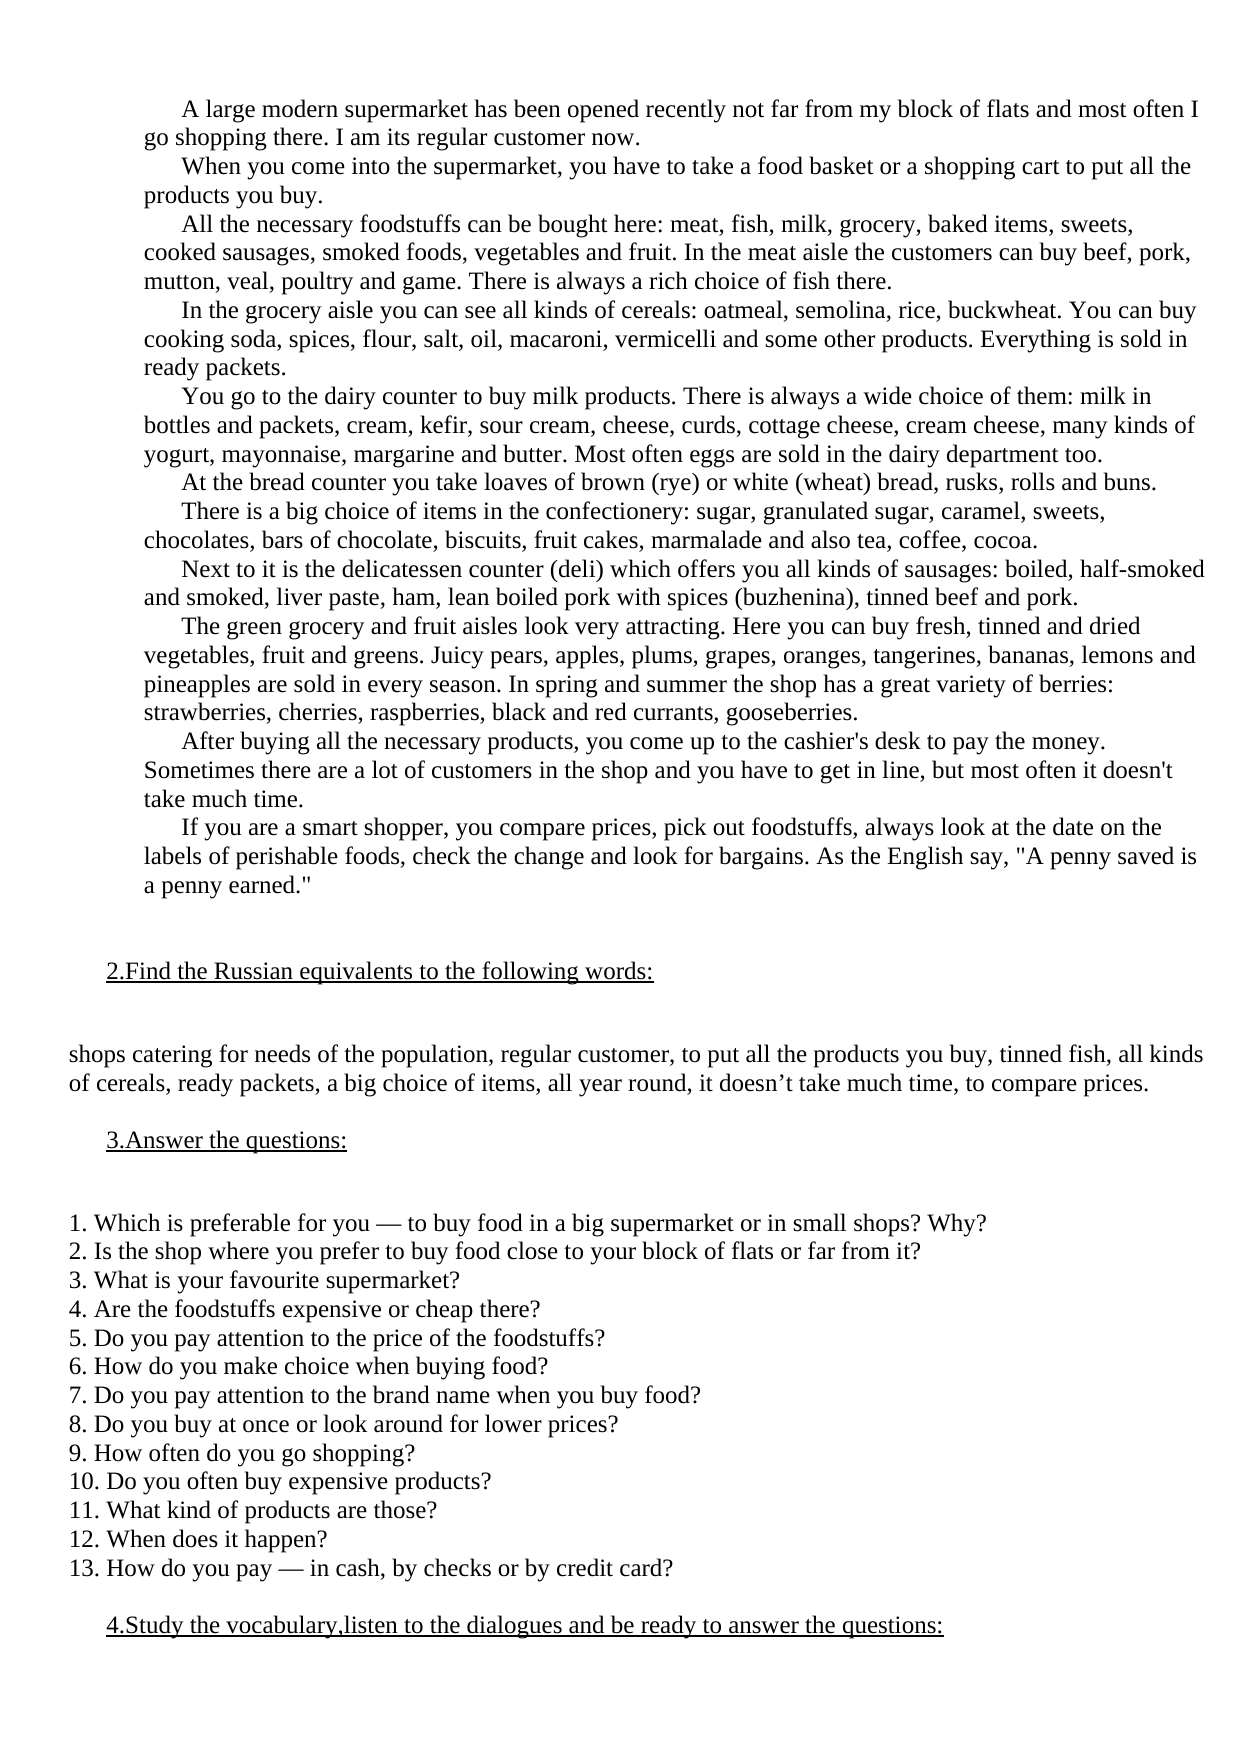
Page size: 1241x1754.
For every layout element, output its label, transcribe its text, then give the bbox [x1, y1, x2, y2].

text Next to it is the delicatessen counter (deli) which offers you all kinds of sausages: boiled, half-smoked and smoked, liver paste, ham, lean boiled pork with spices (buzhenina), tinned beef and pork. [144, 554, 1209, 611]
list 4.Study the vocabulary,listen to the dialogues and be ready to answer the questions: [106, 1610, 1209, 1639]
text If you are a smart shopper, you compare prices, pick out foodstuffs, always look at the date on the labels of perishable foods, check the change and look for bargains. As the English say, "A penny saved is a penny earned." [144, 812, 1209, 899]
text 1. Which is preferable for you — to buy food in a big supermarket or in small shops? Why? [69, 1208, 1209, 1236]
text At the bread counter you take loaves of brown (rye) or white (wheat) bread, rusks, rolls and buns. [144, 467, 1209, 496]
text 6. How do you make choice when buying food? [69, 1351, 1209, 1380]
text 9. How often do you go shopping? [69, 1438, 1209, 1466]
text A large modern supermarket has been opened recently not far from my block of flats and most often I go shopping there. I am its regular customer now. [144, 94, 1209, 151]
text When you come into the supermarket, you have to take a food basket or a shopping cart to put all the products you buy. [144, 151, 1209, 209]
text You go to the dairy counter to buy milk products. There is always a wide choice of them: milk in bottles and packets, cream, kefir, sour cream, cheese, curds, cottage cheese, cream cheese, many kinds of yogurt, mayonnaise, margarine and butter. Most often eggs are sold in the dairy department too. [144, 381, 1209, 467]
text 13. How do you pay — in cash, by checks or by credit card? [69, 1553, 1209, 1581]
text 12. When does it happen? [69, 1524, 1209, 1553]
text 10. Do you often buy expensive products? [69, 1466, 1209, 1495]
text shops catering for needs of the population, regular customer, to put all the products you buy, tinned fish, all kinds of cereals, ready packets, a big choice of items, all year round, it doesn’t take much time, to compare prices. [69, 1039, 1209, 1096]
list 2.Find the Russian equivalents to the following words: [106, 956, 1209, 985]
text 5. Do you pay attention to the price of the foodstuffs? [69, 1323, 1209, 1351]
text 8. Do you buy at once or look around for lower prices? [69, 1409, 1209, 1438]
text In the grocery aisle you can see all kinds of cereals: oatmeal, semolina, rice, buckwheat. You can buy cooking soda, spices, flour, salt, oil, macaroni, vermicelli and some other products. Everything is sold in ready packets. [144, 295, 1209, 381]
text 7. Do you pay attention to the brand name when you buy food? [69, 1380, 1209, 1409]
text 2. Is the shop where you prefer to buy food close to your block of flats or far from it? [69, 1236, 1209, 1265]
text 4. Are the foodstuffs expensive or cheap there? [69, 1294, 1209, 1323]
text 11. What kind of products are those? [69, 1495, 1209, 1524]
text 3. What is your favourite supermarket? [69, 1265, 1209, 1294]
text There is a big choice of items in the confectionery: sugar, granulated sugar, caramel, sweets, chocolates, bars of chocolate, biscuits, fruit cakes, marmalade and also tea, coffee, cocoa. [144, 496, 1209, 554]
list 3.Answer the questions: [106, 1125, 1209, 1154]
text After buying all the necessary products, you come up to the cashier's desk to pay the money. Sometimes there are a lot of customers in the shop and you have to get in line, but most often it doesn't take much time. [144, 726, 1209, 812]
text The green grocery and fruit aisles look very attracting. Here you can buy fresh, tinned and dried vegetables, fruit and greens. Juicy pears, apples, plums, grapes, oranges, tangerines, bananas, lemons and pineapples are sold in every season. In spring and summer the shop has a great variety of berries: strawberries, cherries, raspberries, black and red currants, gooseberries. [144, 611, 1209, 726]
text All the necessary foodstuffs can be bought here: meat, fish, milk, grocery, baked items, sweets, cooked sausages, smoked foods, vegetables and fruit. In the meat aisle the customers can buy beef, pork, mutton, veal, poultry and game. There is always a rich choice of fish there. [144, 209, 1209, 295]
